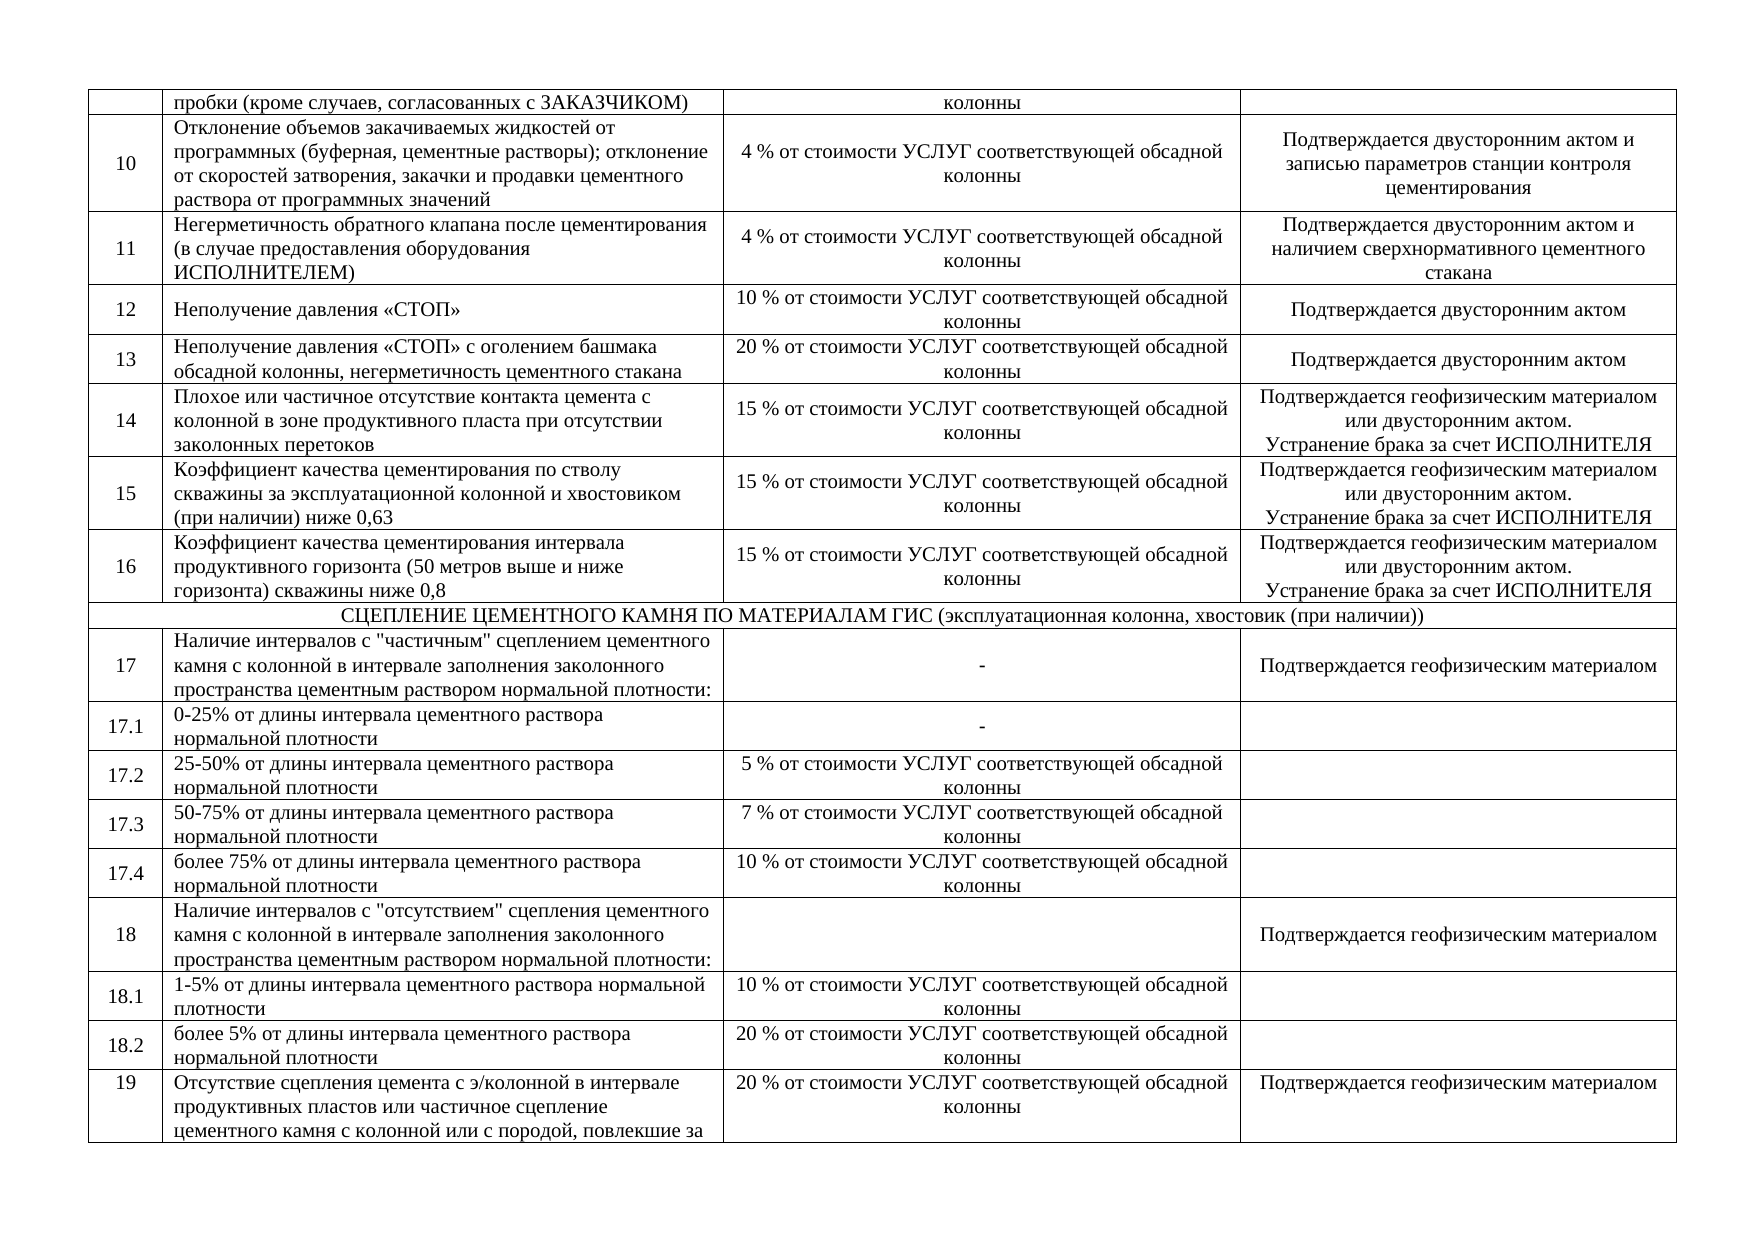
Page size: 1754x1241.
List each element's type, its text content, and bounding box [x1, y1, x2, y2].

table_cell Подтверждается двусторонним актом и наличием сверхнормативного цементного стакана [1241, 212, 1676, 284]
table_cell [163, 1070, 723, 1142]
table_cell [1241, 972, 1676, 1020]
table_cell 9 [89, 90, 162, 114]
table_cell [1241, 1021, 1676, 1069]
table_cell Неполучение давления «СТОП» с оголением башмака обсадной колонны, негерметичность цементного стакана [163, 335, 723, 383]
table_cell Подтверждается двусторонним актом и записью параметров станции контроля цементирования [1241, 115, 1676, 211]
table_cell 13 [89, 335, 162, 383]
table_cell 10 [89, 115, 162, 211]
table_cell 12 [89, 285, 162, 333]
table_cell Подтверждается геофизическим материалом [1241, 898, 1676, 971]
table_cell 20 % от стоимости УСЛУГ соответствующей обсадной колонны [724, 335, 1240, 383]
table_cell 1-5% от длины интервала цементного раствора нормальной плотности [163, 972, 723, 1020]
table_cell 11 [89, 212, 162, 284]
table_cell Подтверждается двусторонним актом [1241, 335, 1676, 383]
table_cell [1241, 800, 1676, 848]
table_cell Коэффициент качества цементирования интервала продуктивного горизонта ( выше и ниже горизонта) скважины ниже 0,8 [163, 530, 723, 602]
table_cell 14 [89, 384, 162, 456]
table_cell [1241, 751, 1676, 799]
table_cell Коэффициент качества цементирования по стволу скважины за эксплуатационной колонной и хвостовиком (при наличии) ниже 0,63 [163, 457, 723, 529]
table_cell 15 % от стоимости УСЛУГ соответствующей обсадной колонны [724, 457, 1240, 529]
table_cell Подтверждается геофизическим материалом [1241, 629, 1676, 701]
table_cell СЦЕПЛЕНИЕ ЦЕМЕНТНОГО КАМНЯ ПО МАТЕРИАЛАМ ГИС (эксплуатационная колонна, хвостовик (при наличии)) [89, 603, 1676, 627]
table_cell 18.2 [89, 1021, 162, 1069]
table_cell [1241, 702, 1676, 750]
table_cell 17.2 [89, 751, 162, 799]
table_cell 4 % от стоимости УСЛУГ соответствующей обсадной колонны [724, 212, 1240, 284]
table_cell 15 % от стоимости УСЛУГ соответствующей обсадной колонны [724, 530, 1240, 602]
table_cell 25-50% от длины интервала цементного раствора нормальной плотности [163, 751, 723, 799]
table_cell 4 % от стоимости УСЛУГ соответствующей обсадной колонны [724, 115, 1240, 211]
table_cell Подтверждается геофизическим материалом или двусторонним актом. Устранение брака за счет ИСПОЛНИТЕЛЯ [1241, 530, 1676, 602]
table_cell 10 % от стоимости УСЛУГ соответствующей обсадной колонны [724, 849, 1240, 897]
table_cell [1241, 1070, 1676, 1142]
table_cell Негерметичность обратного клапана после цементирования (в случае предоставления оборудования ИСПОЛНИТЕЛЕМ) [163, 212, 723, 284]
table_cell 0-25% от длины интервала цементного раствора нормальной плотности [163, 702, 723, 750]
table_cell 16 [89, 530, 162, 602]
table_cell Подтверждается двусторонним актом [1241, 285, 1676, 333]
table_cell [724, 1070, 1240, 1142]
table_cell 10 % от стоимости УСЛУГ соответствующей обсадной колонны [724, 972, 1240, 1020]
table_cell 5 % от стоимости УСЛУГ соответствующей обсадной колонны [724, 751, 1240, 799]
table_cell - [724, 629, 1240, 701]
table_cell 50-75% от длины интервала цементного раствора нормальной плотности [163, 800, 723, 848]
table_cell 17.1 [89, 702, 162, 750]
table_cell Неполучение давления «СТОП» [163, 285, 723, 333]
table_cell Наличие интервалов с "частичным" сцеплением цементного камня с колонной в интервале заполнения заколонного пространства цементным раствором нормальной плотности: [163, 629, 723, 701]
table_cell [1241, 849, 1676, 897]
table_cell более 5% от длины интервала цементного раствора нормальной плотности [163, 1021, 723, 1069]
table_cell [724, 90, 1240, 114]
table_cell более 75% от длины интервала цементного раствора нормальной плотности [163, 849, 723, 897]
table_cell 15 [89, 457, 162, 529]
table_cell 15 % от стоимости УСЛУГ соответствующей обсадной колонны [724, 384, 1240, 456]
table_cell [724, 898, 1240, 971]
table_cell 17 [89, 629, 162, 701]
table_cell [163, 90, 723, 114]
table_cell 20 % от стоимости УСЛУГ соответствующей обсадной колонны [724, 1021, 1240, 1069]
table_cell 18.1 [89, 972, 162, 1020]
table_cell 17.4 [89, 849, 162, 897]
table_cell 18 [89, 898, 162, 971]
table_cell 7 % от стоимости УСЛУГ соответствующей обсадной колонны [724, 800, 1240, 848]
table_cell 17.3 [89, 800, 162, 848]
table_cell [1241, 90, 1676, 114]
table_cell Отклонение объемов закачиваемых жидкостей от программных (буферная, цементные растворы); отклонение от скоростей затворения, закачки и продавки цементного раствора от программных значений [163, 115, 723, 211]
table_cell 19 [89, 1070, 162, 1142]
table_cell Подтверждается геофизическим материалом или двусторонним актом. Устранение брака за счет ИСПОЛНИТЕЛЯ [1241, 457, 1676, 529]
table_cell 10 % от стоимости УСЛУГ соответствующей обсадной колонны [724, 285, 1240, 333]
table_cell Подтверждается геофизическим материалом или двусторонним актом. Устранение брака за счет ИСПОЛНИТЕЛЯ [1241, 384, 1676, 456]
table_cell - [724, 702, 1240, 750]
table_cell Плохое или частичное отсутствие контакта цемента с колонной в зоне продуктивного пласта при отсутствии заколонных перетоков [163, 384, 723, 456]
